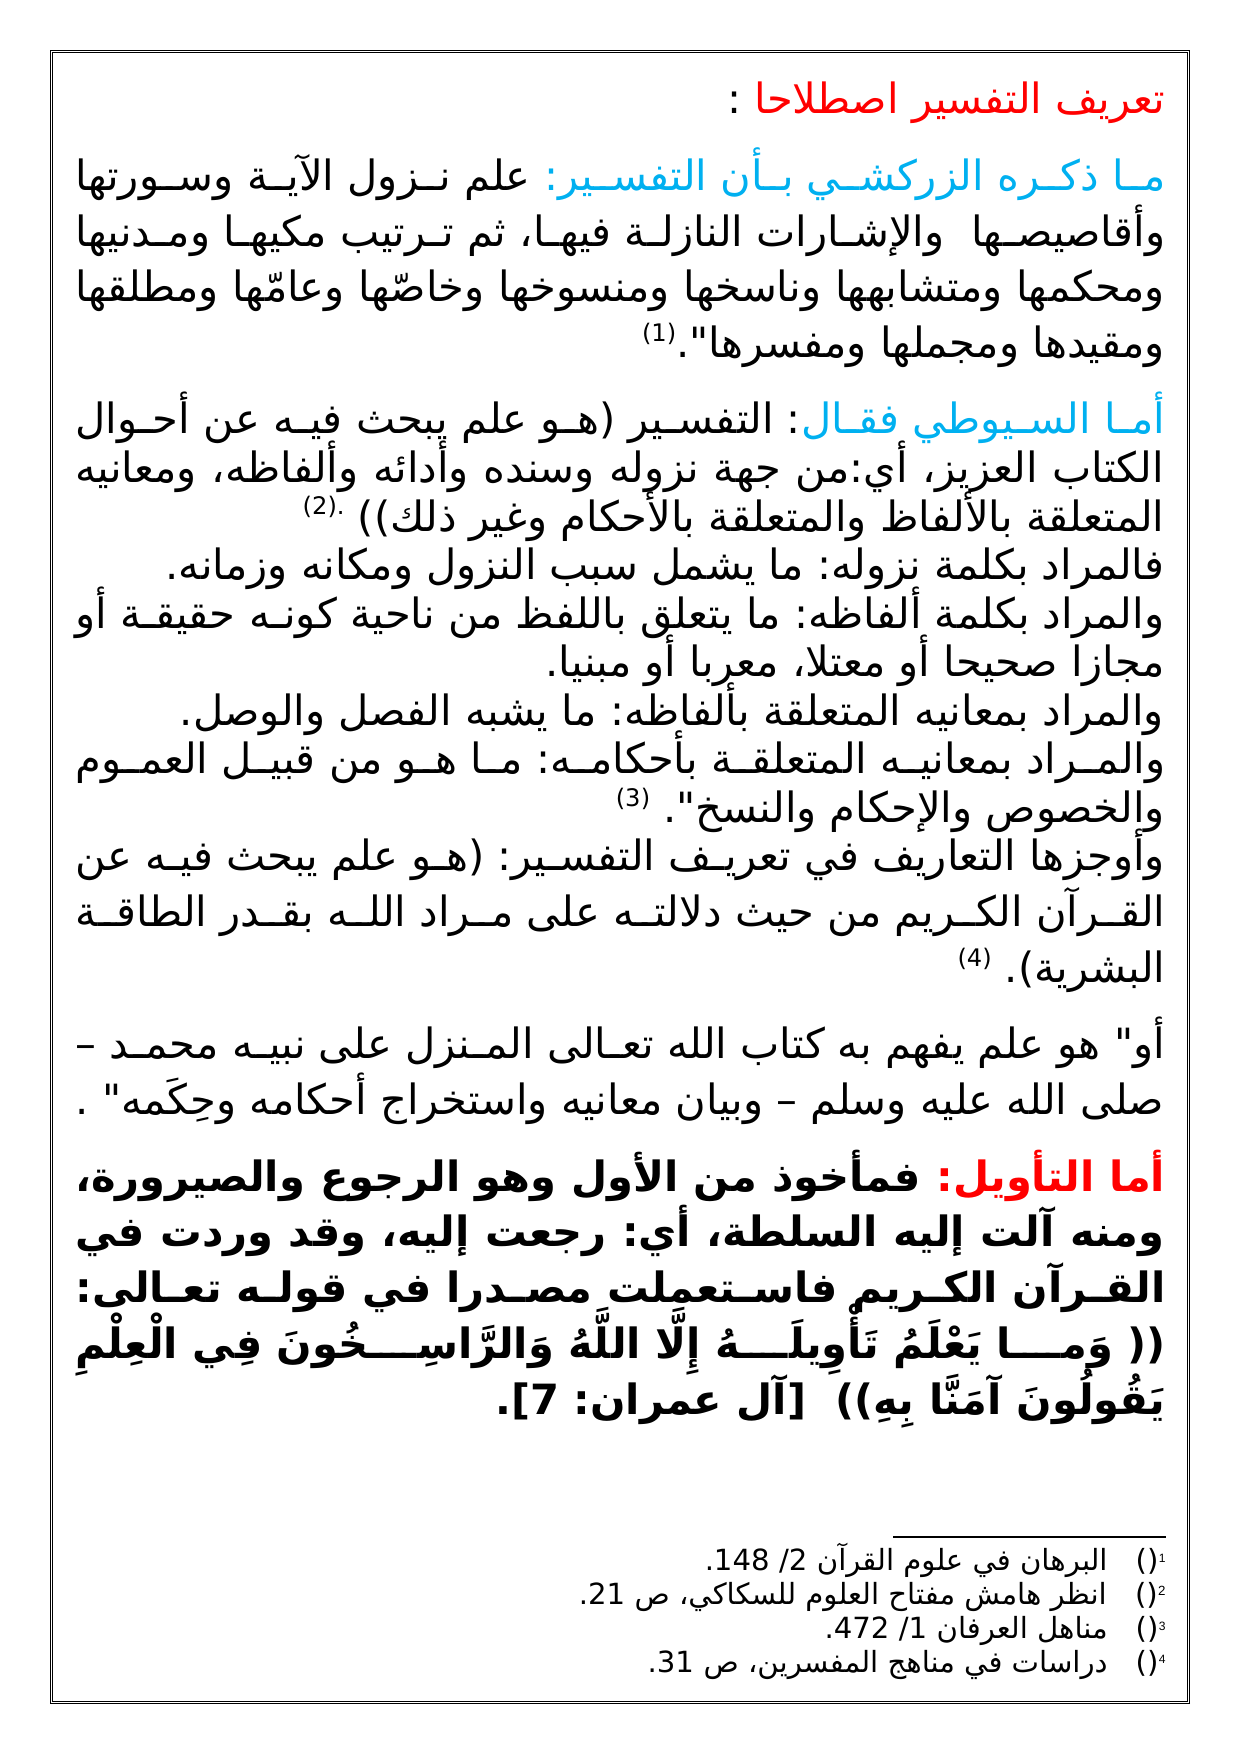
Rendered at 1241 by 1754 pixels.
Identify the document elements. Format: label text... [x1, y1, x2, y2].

text أما التأويل: فمأخوذ من الأول وهو الرجوع والصيرورة، ومنه آلت إليه السلطة، أي: رجعت إليه، وقد وردت في القرآن الكريم فاستعملت مصدرا في قوله تعالى: (( وَما يَعْلَمُ تَأْوِيلَهُ إِلَّا اللَّهُ وَالرَّاسِخُونَ فِي الْعِلْمِ يَقُولُونَ آمَنَّا بِهِ)) [آل عمران: 7]. [75, 1152, 1165, 1424]
text أو" هو علم يفهم به كتاب الله تعالى المنزل على نبيه محمد – صلى الله عليه وسلم – وبيان معانيه واستخراج أحكامه وحِكَمه" . [75, 1020, 1165, 1124]
text وأوجزها التعاريف في تعريف التفسير: (هو علم يبحث فيه عن القرآن الكريم من حيث دلالته على مراد الله بقدر الطاقة البشرية). () [75, 832, 1165, 992]
text والمراد بمعانيه المتعلقة بألفاظه: ما يشبه الفصل والوصل. [75, 687, 1165, 735]
text تعريف التفسير اصطلاحا : [75, 75, 1165, 123]
text أما السيوطي فقال: التفسير (هو علم يبحث فيه عن أحوال الكتاب العزيز، أي:من جهة نزوله وسنده وأدائه وألفاظه، ومعانيه المتعلقة بالألفاظ والمتعلقة بالأحكام وغير ذلك)) .() [75, 395, 1165, 541]
text والمراد بكلمة ألفاظه: ما يتعلق باللفظ من ناحية كونه حقيقة أو مجازا صحيحا أو معتلا، معربا أو مبنيا. [75, 589, 1165, 687]
text فالمراد بكلمة نزوله: ما يشمل سبب النزول ومكانه وزمانه. [75, 541, 1165, 589]
text والمراد بمعانيه المتعلقة بأحكامه: ما هو من قبيل العموم والخصوص والإحكام والنسخ". () [75, 735, 1165, 832]
text ما ذكره الزركشي بأن التفسير: علم نزول الآية وسورتها وأقاصيصها والإشارات النازلة فيها، ثم ترتيب مكيها ومدنيها ومحكمها ومتشابهها وناسخها ومنسوخها وخاصّها وعامّها ومطلقها ومقيدها ومجملها ومفسرها".() [75, 152, 1165, 367]
